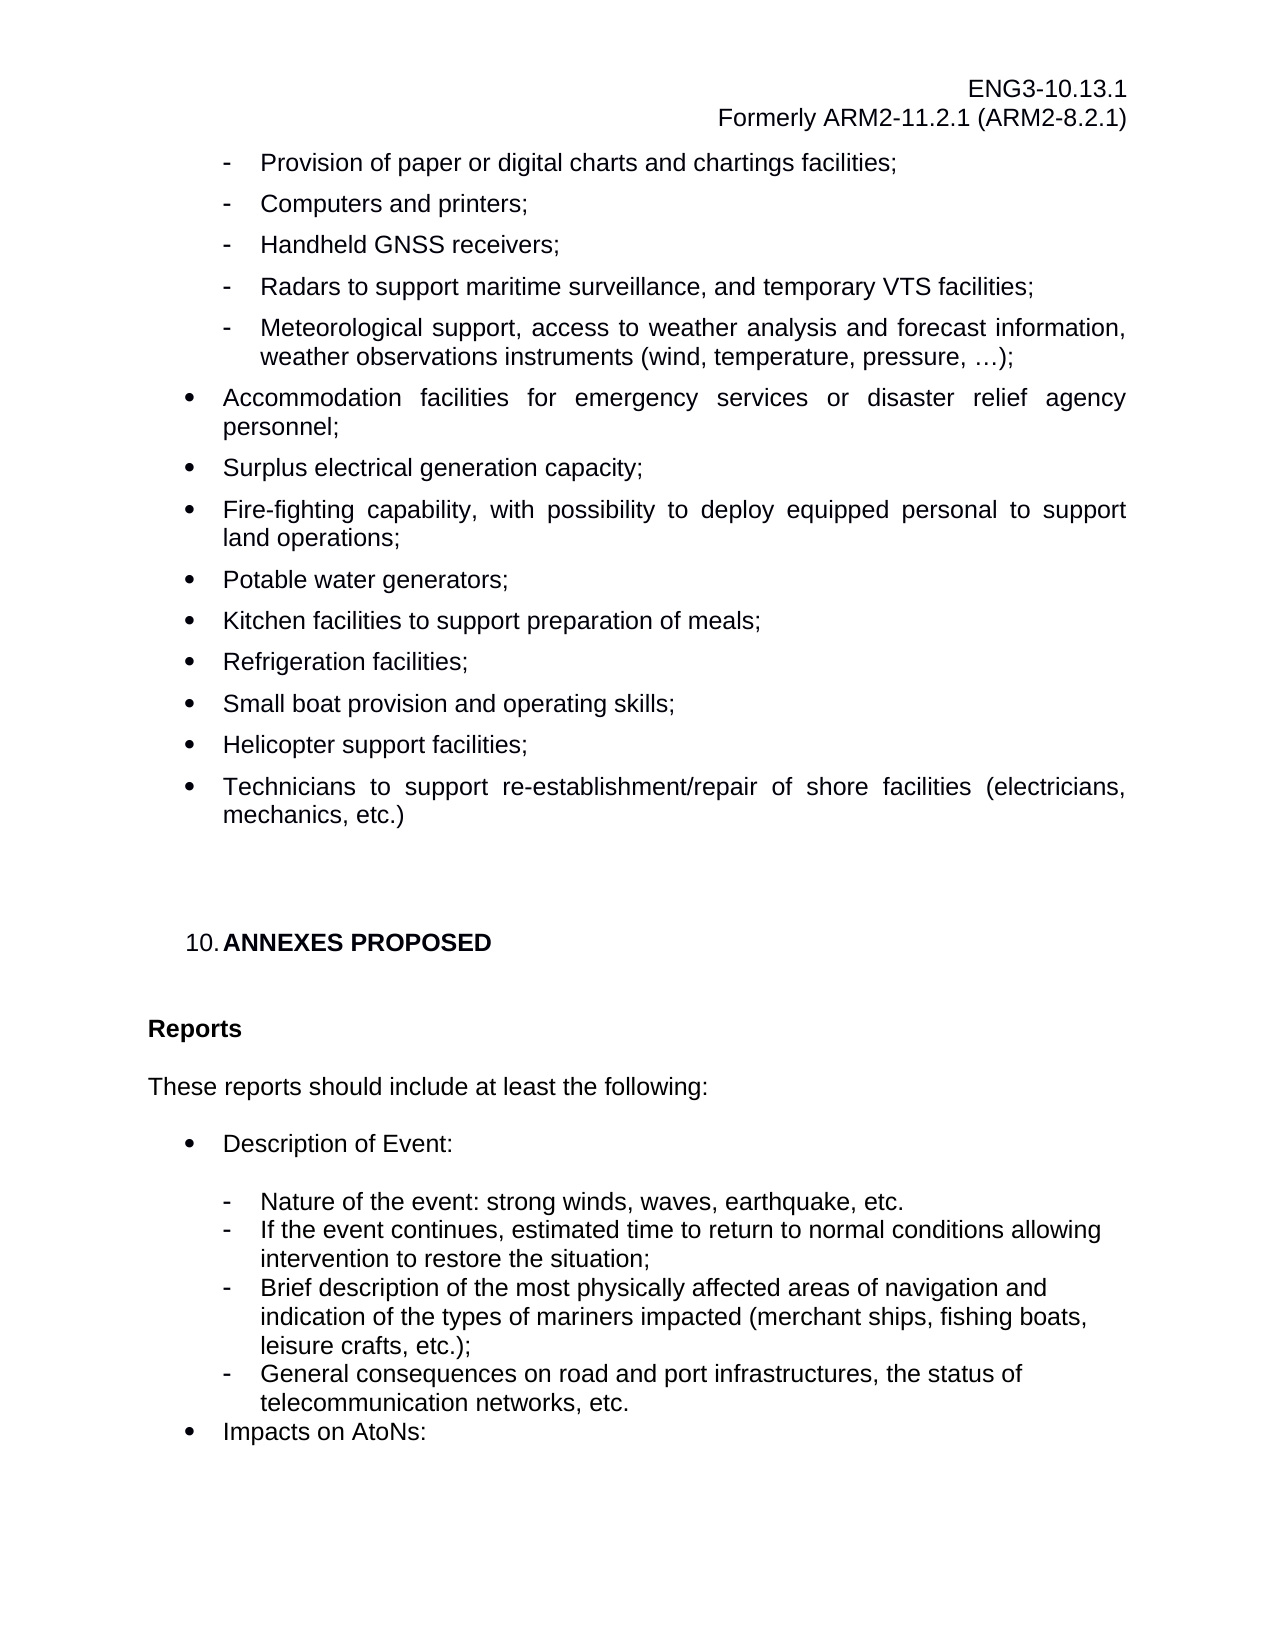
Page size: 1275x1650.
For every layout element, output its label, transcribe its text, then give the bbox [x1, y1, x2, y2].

list Computers and printers; [223, 189, 1127, 218]
list Technicians to support re-establishment/repair of shore facilities (electricians, mechanics, etc.) [185, 771, 1127, 829]
list Small boat provision and operating skills; [185, 689, 1127, 718]
list Provision of paper or digital charts and chartings facilities; [223, 148, 1127, 176]
list If the event continues, estimated time to return to normal conditions allowing intervention to restore the situation; [223, 1216, 1127, 1273]
list Nature of the event: strong winds, waves, earthquake, etc. [223, 1187, 1127, 1216]
list Impacts on AtoNs: [185, 1417, 1127, 1446]
list Brief description of the most physically affected areas of navigation and indication of the types of mariners impacted (merchant ships, fishing boats, leisure crafts, etc.); [223, 1273, 1127, 1359]
list Fire-fighting capability, with possibility to deploy equipped personal to support land operations; [185, 494, 1127, 552]
list Accommodation facilities for emergency services or disaster relief agency personnel; [185, 383, 1127, 441]
list Description of Event: [185, 1129, 1127, 1158]
list General consequences on road and port infrastructures, the status of telecommunication networks, etc. [223, 1359, 1127, 1417]
list ANNEXES PROPOSED [185, 928, 1127, 957]
text Reports [148, 1014, 1127, 1043]
list Handheld GNSS receivers; [223, 230, 1127, 259]
list Meteorological support, access to weather analysis and forecast information, weather observations instruments (wind, temperature, pressure, …); [223, 313, 1127, 371]
text These reports should include at least the following: [148, 1072, 1127, 1100]
list Radars to support maritime surveillance, and temporary VTS facilities; [223, 272, 1127, 301]
list Kitchen facilities to support preparation of meals; [185, 606, 1127, 635]
list Surplus electrical generation capacity; [185, 453, 1127, 482]
list Helicopter support facilities; [185, 730, 1127, 759]
list Refrigeration facilities; [185, 647, 1127, 676]
list Potable water generators; [185, 565, 1127, 593]
